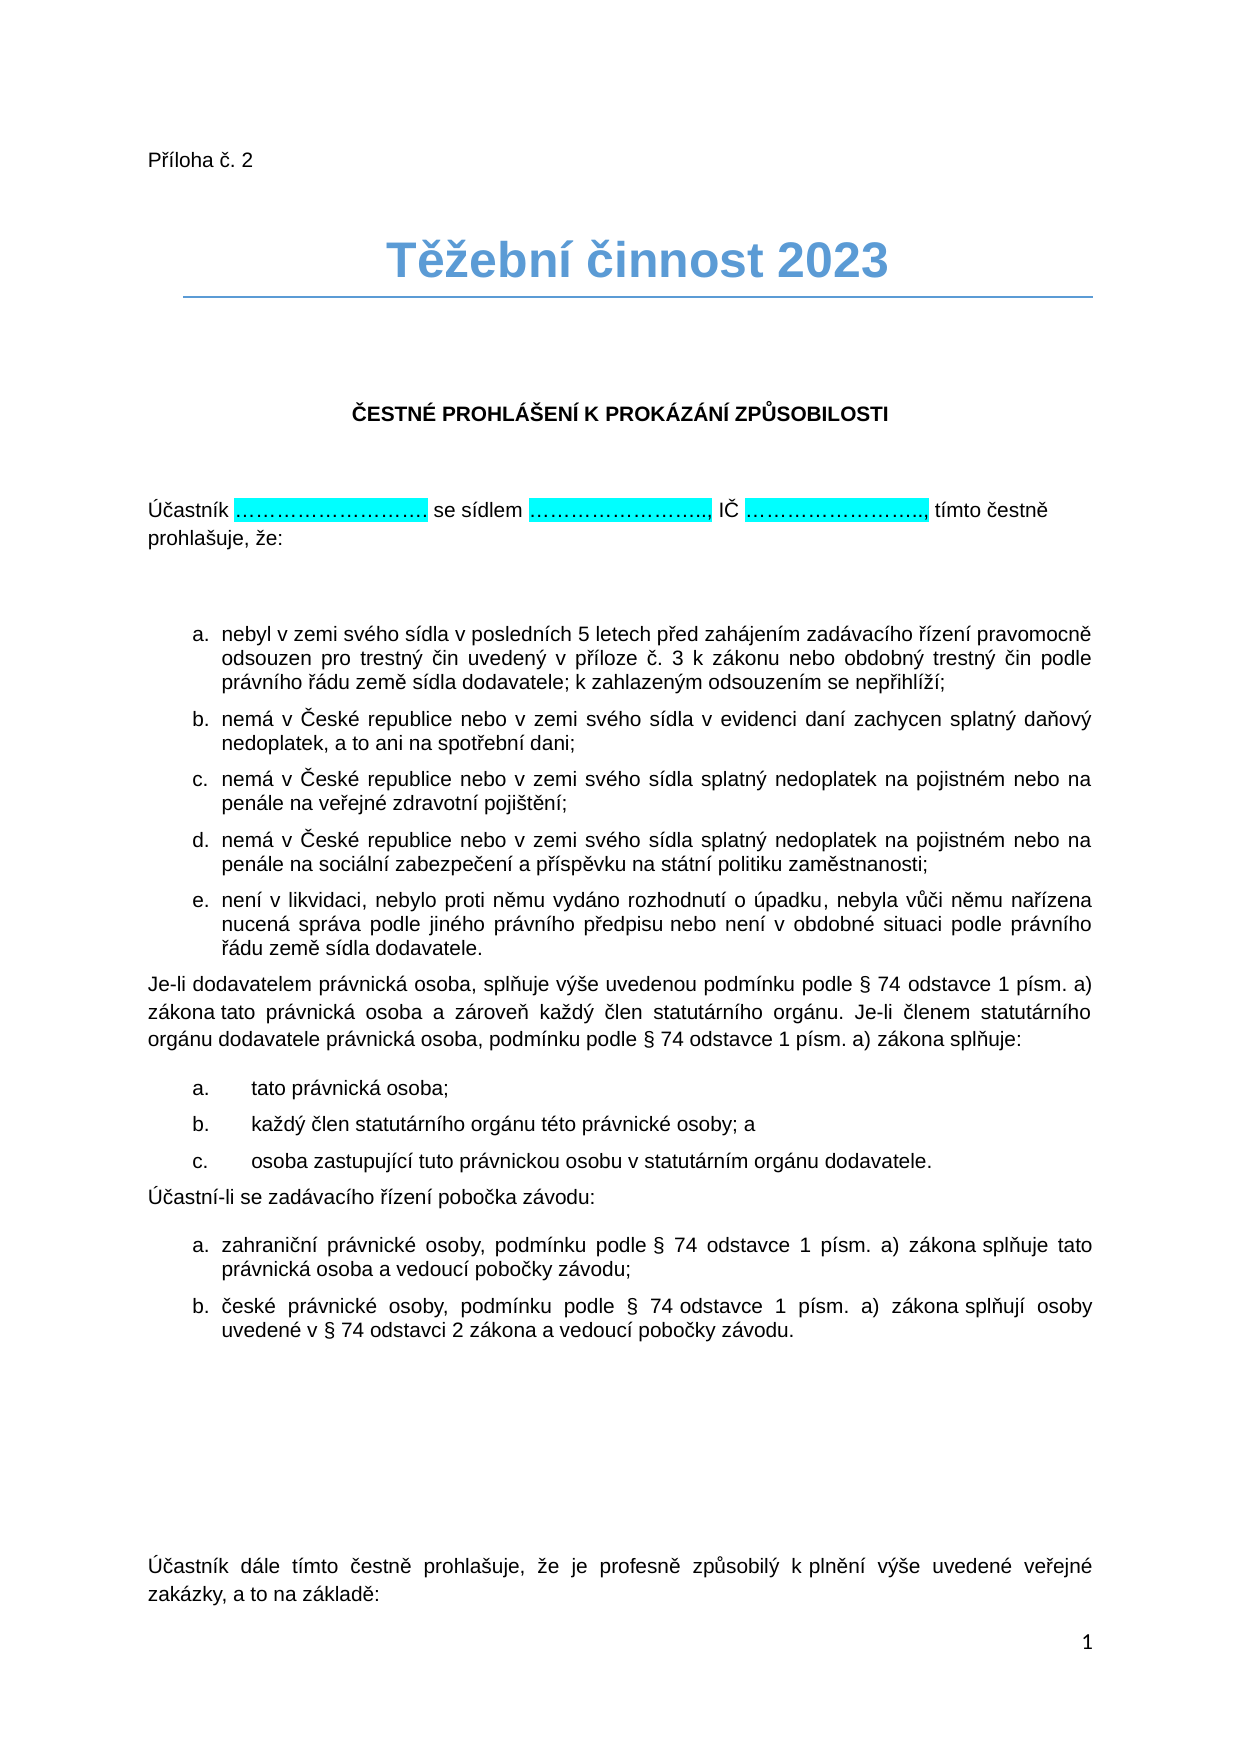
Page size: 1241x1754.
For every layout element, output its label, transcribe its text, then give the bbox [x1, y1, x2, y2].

list nemá v České republice nebo v zemi svého sídla splatný nedoplatek na pojistném nebo na penále na sociální zabezpečení a příspěvku na státní politiku zaměstnanosti; [192, 827, 1093, 875]
list každý člen statutárního orgánu této právnické osoby; a [192, 1112, 1093, 1136]
list nebyl v zemi svého sídla v posledních 5 letech před zahájením zadávacího řízení pravomocně odsouzen pro trestný čin uvedený v příloze č. 3 k zákonu nebo obdobný trestný čin podle právního řádu země sídla dodavatele; k zahlazeným odsouzením se nepřihlíží; [192, 622, 1093, 694]
list nemá v České republice nebo v zemi svého sídla v evidenci daní zachycen splatný daňový nedoplatek, a to ani na spotřební dani; [192, 707, 1093, 754]
list nemá v České republice nebo v zemi svého sídla splatný nedoplatek na pojistném nebo na penále na veřejné zdravotní pojištění; [192, 767, 1093, 815]
text Účastník dále tímto čestně prohlašuje, že je profesně způsobilý k plnění výše uvedené veřejné zakázky, a to na základě: [148, 1554, 1093, 1606]
text Účastník ………………………. se sídlem …………………….., IČ …………………….., tímto čestně prohlašuje, že: [148, 498, 1093, 549]
list české právnické osoby, podmínku podle § 74 odstavce 1 písm. a) zákona splňují osoby uvedené v § 74 odstavci 2 zákona a vedoucí pobočky závodu. [192, 1294, 1093, 1342]
text Účastní-li se zadávacího řízení pobočka závodu: [148, 1185, 1093, 1209]
text Je-li dodavatelem právnická osoba, splňuje výše uvedenou podmínku podle § 74 odstavce 1 písm. a) zákona tato právnická osoba a zároveň každý člen statutárního orgánu. Je-li členem statutárního orgánu dodavatele právnická osoba, podmínku podle § 74 odstavce 1 písm. a) zákona splňuje: [148, 972, 1093, 1051]
text Příloha č. 2 [148, 148, 1093, 172]
list osoba zastupující tuto právnickou osobu v statutárním orgánu dodavatele. [192, 1148, 1093, 1172]
subtitle Těžební činnost 2023 [183, 230, 1093, 296]
text ČESTNÉ PROHLÁŠENÍ K PROKÁZÁNÍ ZPŮSOBILOSTI [148, 401, 1093, 425]
list zahraniční právnické osoby, podmínku podle § 74 odstavce 1 písm. a) zákona splňuje tato právnická osoba a vedoucí pobočky závodu; [192, 1233, 1093, 1281]
list není v likvidaci, nebylo proti němu vydáno rozhodnutí o úpadku, nebyla vůči němu nařízena nucená správa podle jiného právního předpisu nebo není v obdobné situaci podle právního řádu země sídla dodavatele. [192, 888, 1093, 960]
list tato právnická osoba; [192, 1076, 1093, 1099]
